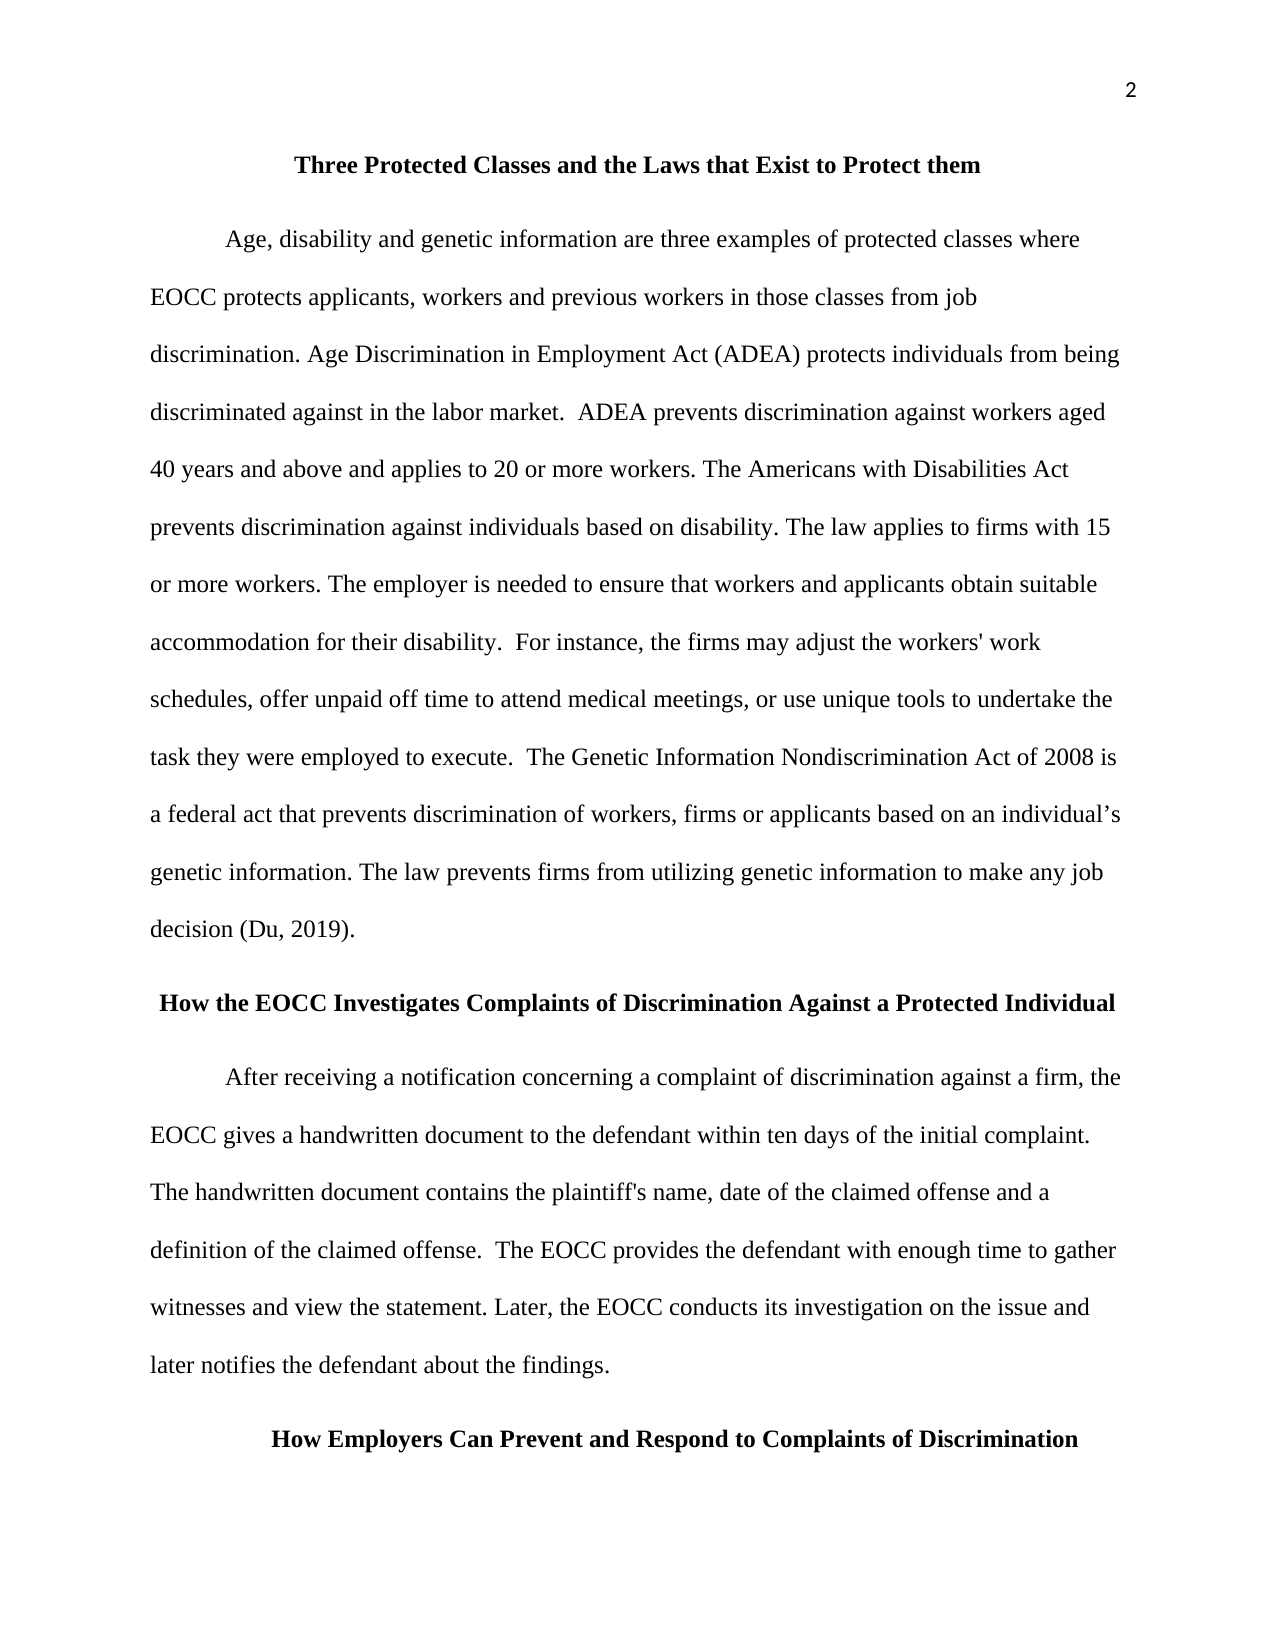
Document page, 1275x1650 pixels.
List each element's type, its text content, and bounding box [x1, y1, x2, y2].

text Three Protected Classes and the Laws that Exist to Protect them [150, 150, 1125, 179]
text How Employers Can Prevent and Respond to Complaints of Discrimination [150, 1424, 1125, 1453]
text How the EOCC Investigates Complaints of Discrimination Against a Protected Individual [150, 988, 1125, 1017]
text After receiving a notification concerning a complaint of discrimination against a firm, the EOCC gives a handwritten document to the defendant within ten days of the initial complaint. The handwritten document contains the plaintiff's name, date of the claimed offense and a definition of the claimed offense. The EOCC provides the defendant with enough time to gather witnesses and view the statement. Later, the EOCC conducts its investigation on the issue and later notifies the defendant about the findings. [150, 1062, 1125, 1379]
text Age, disability and genetic information are three examples of protected classes where EOCC protects applicants, workers and previous workers in those classes from job discrimination. Age Discrimination in Employment Act (ADEA) protects individuals from being discriminated against in the labor market. ADEA prevents discrimination against workers aged 40 years and above and applies to 20 or more workers. The Americans with Disabilities Act prevents discrimination against individuals based on disability. The law applies to firms with 15 or more workers. The employer is needed to ensure that workers and applicants obtain suitable accommodation for their disability. For instance, the firms may adjust the workers' work schedules, offer unpaid off time to attend medical meetings, or use unique tools to undertake the task they were employed to execute. The Genetic Information Nondiscrimination Act of 2008 is a federal act that prevents discrimination of workers, firms or applicants based on an individual’s genetic information. The law prevents firms from utilizing genetic information to make any job decision (Du, 2019). [150, 224, 1125, 943]
